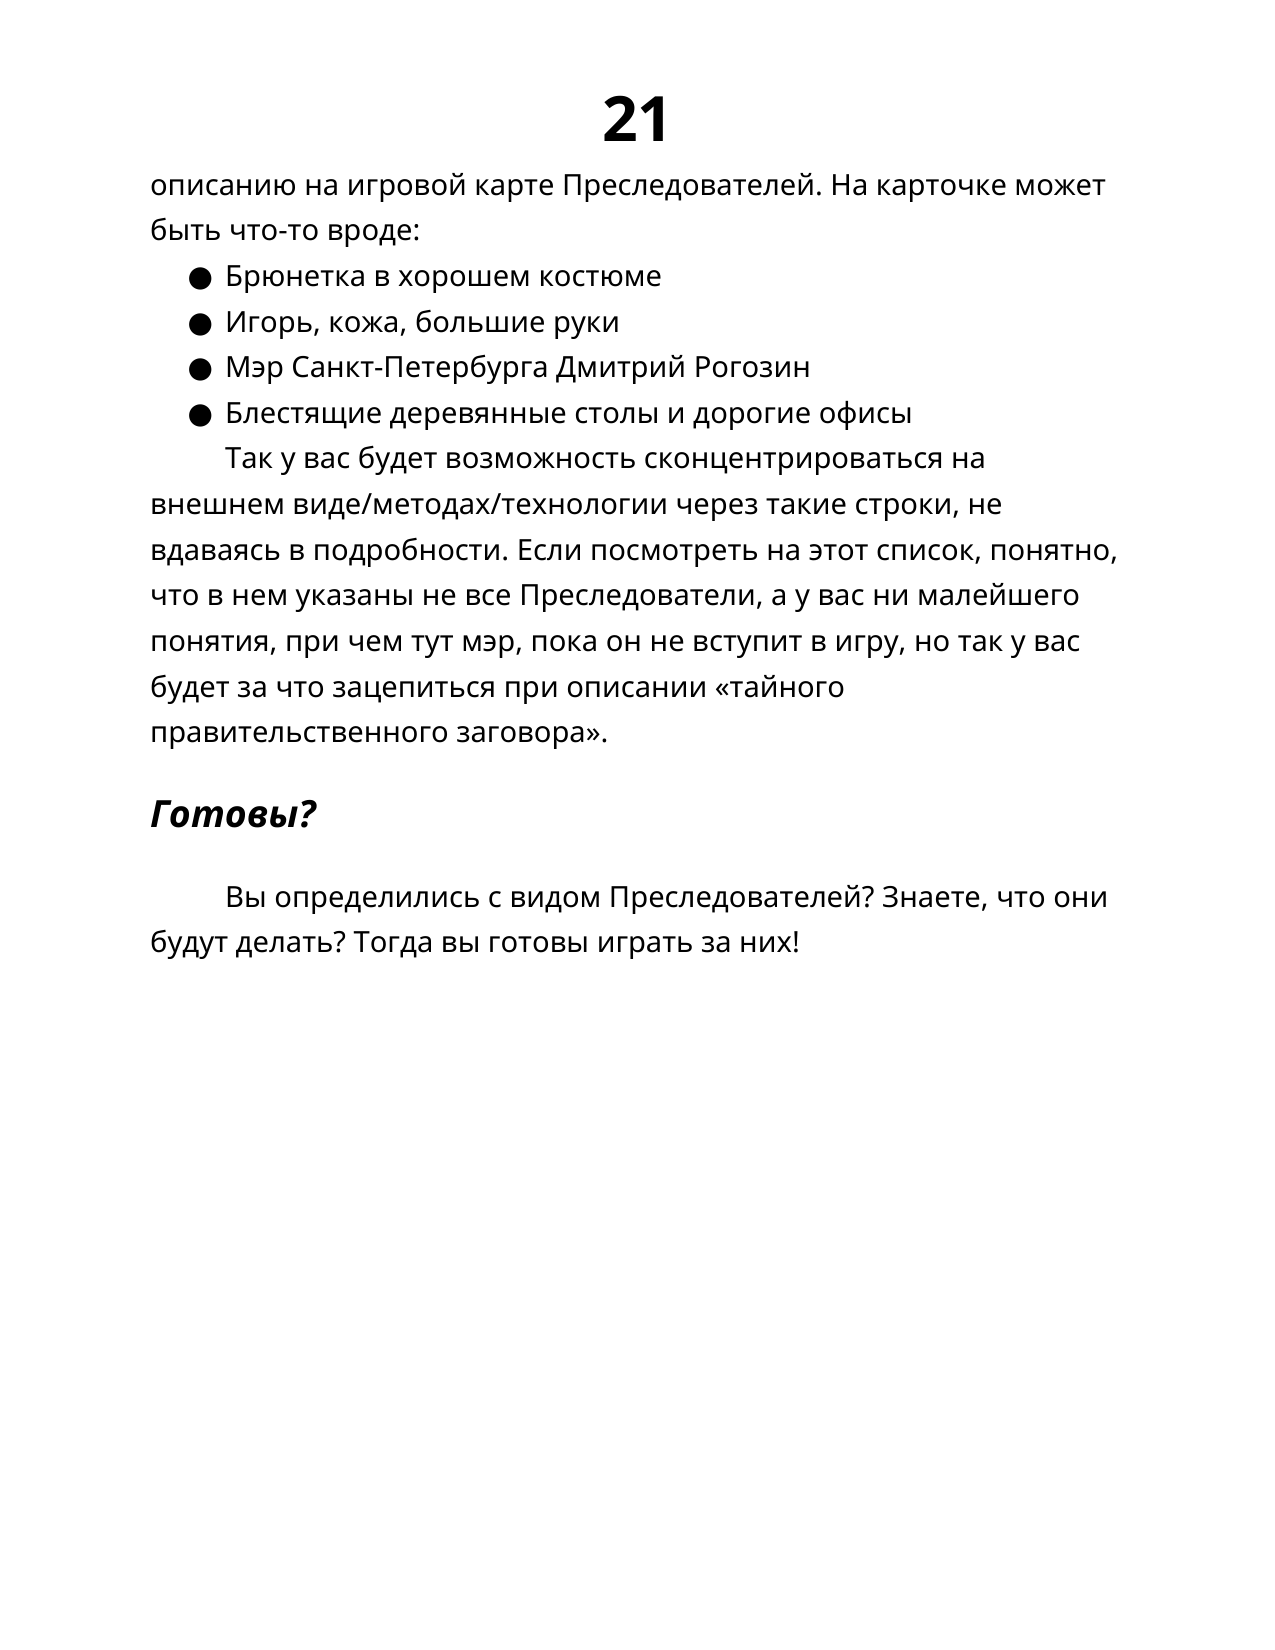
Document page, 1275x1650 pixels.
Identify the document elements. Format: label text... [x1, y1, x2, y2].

text Готовы? [150, 787, 1125, 838]
list Мэр Санкт-Петербурга Дмитрий Рогозин [187, 346, 1125, 386]
text Вы определились с видом Преследователей? Знаете, что они будут делать? Тогда вы готовы играть за них! [150, 876, 1125, 961]
list Игорь, кожа, большие руки [187, 301, 1125, 341]
list Брюнетка в хорошем костюме [187, 255, 1125, 295]
list Блестящие деревянные столы и дорогие офисы [187, 392, 1125, 432]
text Так у вас будет возможность сконцентрироваться на внешнем виде/методах/технологии через такие строки, не вдаваясь в подробности. Если посмотреть на этот список, понятно, что в нем указаны не все Преследователи, а у вас ни малейшего понятия, при чем тут мэр, пока он не вступит в игру, но так у вас будет за что зацепиться при описании «тайного правительственного заговора». [150, 438, 1125, 751]
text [150, 164, 1125, 249]
